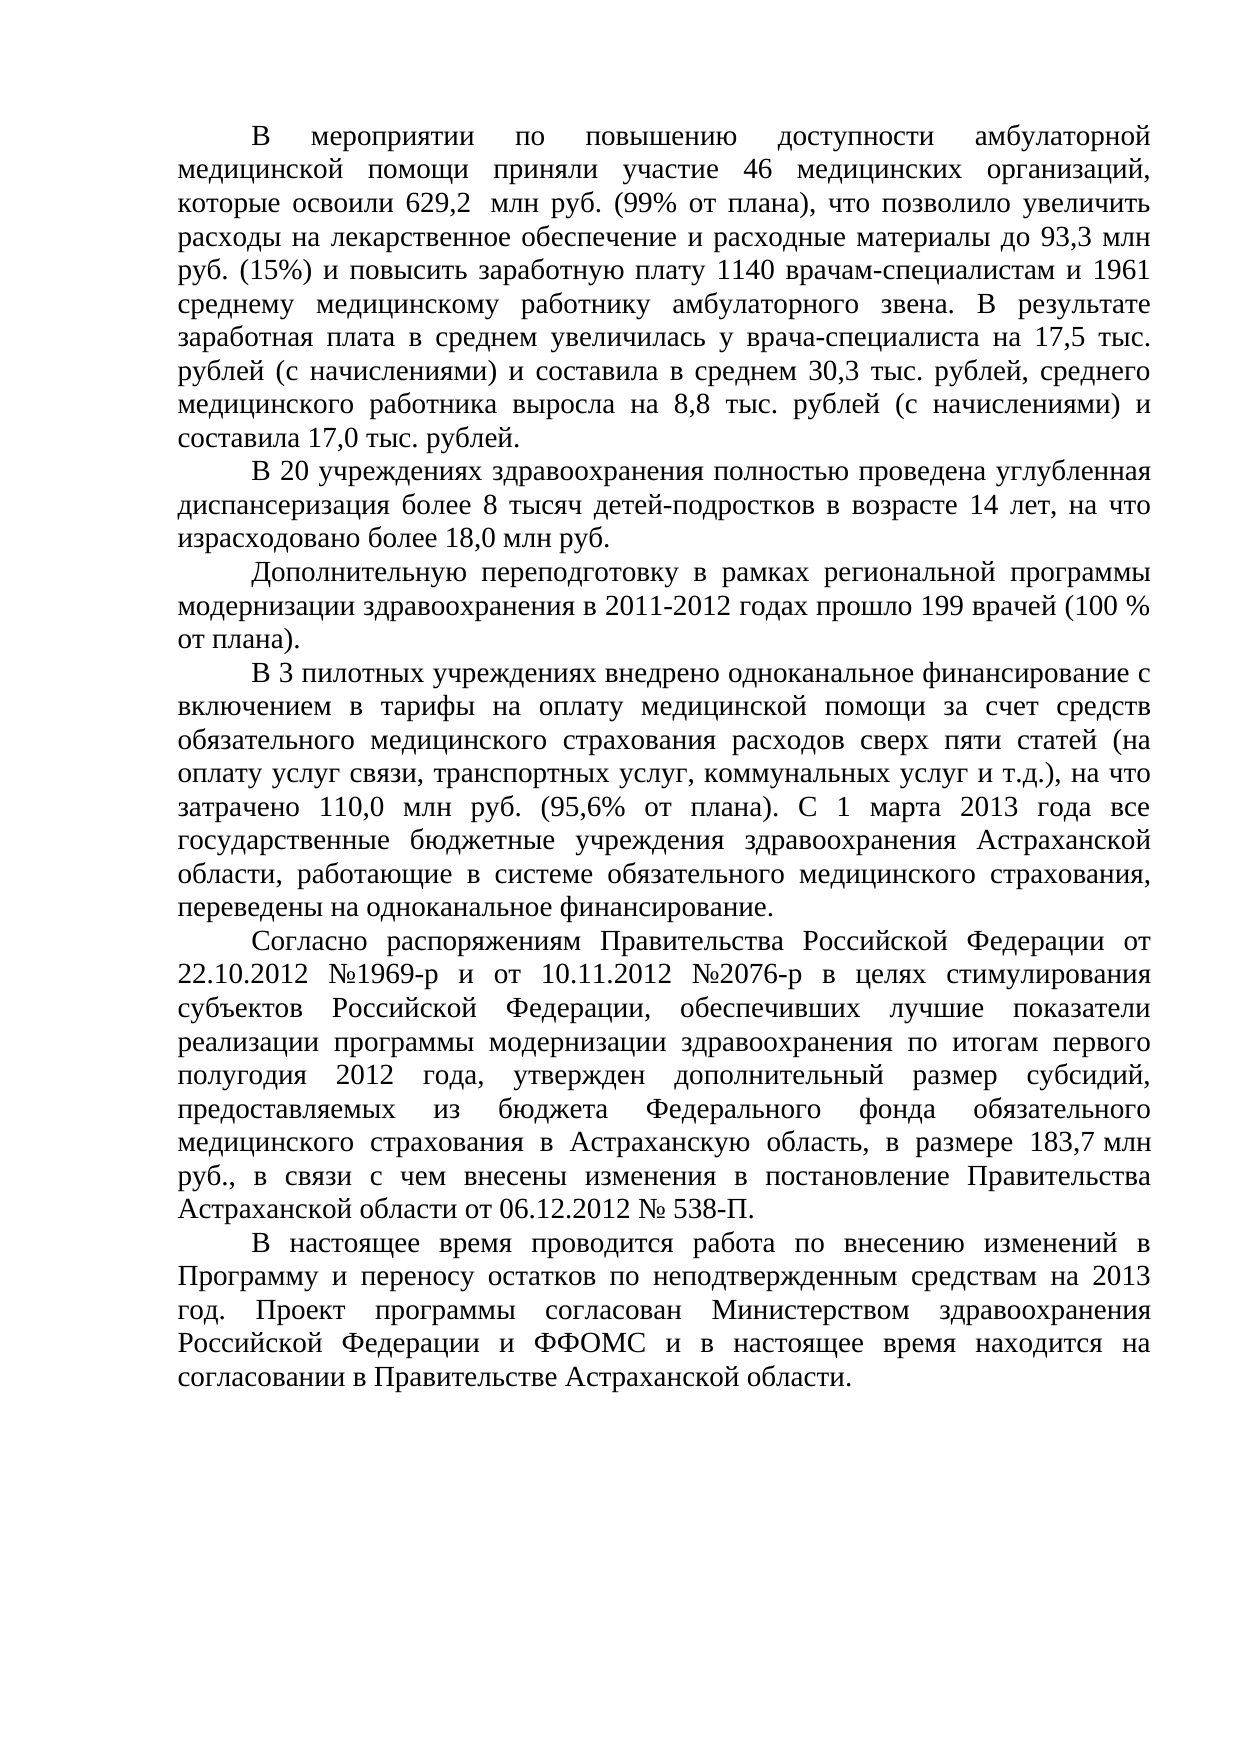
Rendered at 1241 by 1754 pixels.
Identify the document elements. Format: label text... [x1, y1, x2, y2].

text В мероприятии по повышению доступности амбулаторной медицинской помощи приняли участие 46 медицинских организаций, которые освоили 629,2 млн руб. (99% от плана), что позволило увеличить расходы на лекарственное обеспечение и расходные материалы до 93,3 млн руб. (15%) и повысить заработную плату 1140 врачам-специалистам и 1961 среднему медицинскому работнику амбулаторного звена. В результате заработная плата в среднем увеличилась у врача-специалиста на 17,5 тыс. рублей (с начислениями) и составила в среднем 30,3 тыс. рублей, среднего медицинского работника выросла на 8,8 тыс. рублей (с начислениями) и составила 17,0 тыс. рублей. [177, 118, 1152, 453]
text В 20 учреждениях здравоохранения полностью проведена углубленная диспансеризация более 8 тысяч детей-подростков в возрасте 14 лет, на что израсходовано более 18,0 млн руб. [177, 453, 1152, 554]
text Дополнительную переподготовку в рамках региональной программы модернизации здравоохранения в 2011-2012 годах прошло 199 врачей (100 % от плана). [177, 554, 1152, 655]
text Согласно распоряжениям Правительства Российской Федерации от 22.10.2012 №1969-р и от 10.11.2012 №2076-р в целях стимулирования субъектов Российской Федерации, обеспечивших лучшие показатели реализации программы модернизации здравоохранения по итогам первого полугодия 2012 года, утвержден дополнительный размер субсидий, предоставляемых из бюджета Федерального фонда обязательного медицинского страхования в Астраханскую область, в размере 183,7 млн руб., в связи с чем внесены изменения в постановление Правительства Астраханской области от 06.12.2012 № 538-П. [177, 923, 1152, 1225]
text В 3 пилотных учреждениях внедрено одноканальное финансирование с включением в тарифы на оплату медицинской помощи за счет средств обязательного медицинского страхования расходов сверх пяти статей (на оплату услуг связи, транспортных услуг, коммунальных услуг и т.д.), на что затрачено 110,0 млн руб. (95,6% от плана). С 1 марта 2013 года все государственные бюджетные учреждения здравоохранения Астраханской области, работающие в системе обязательного медицинского страхования, переведены на одноканальное финансирование. [177, 655, 1152, 923]
text В настоящее время проводится работа по внесению изменений в Программу и переносу остатков по неподтвержденным средствам на 2013 год. Проект программы согласован Министерством здравоохранения Российской Федерации и ФФОМС и в настоящее время находится на согласовании в Правительстве Астраханской области. [177, 1225, 1152, 1393]
